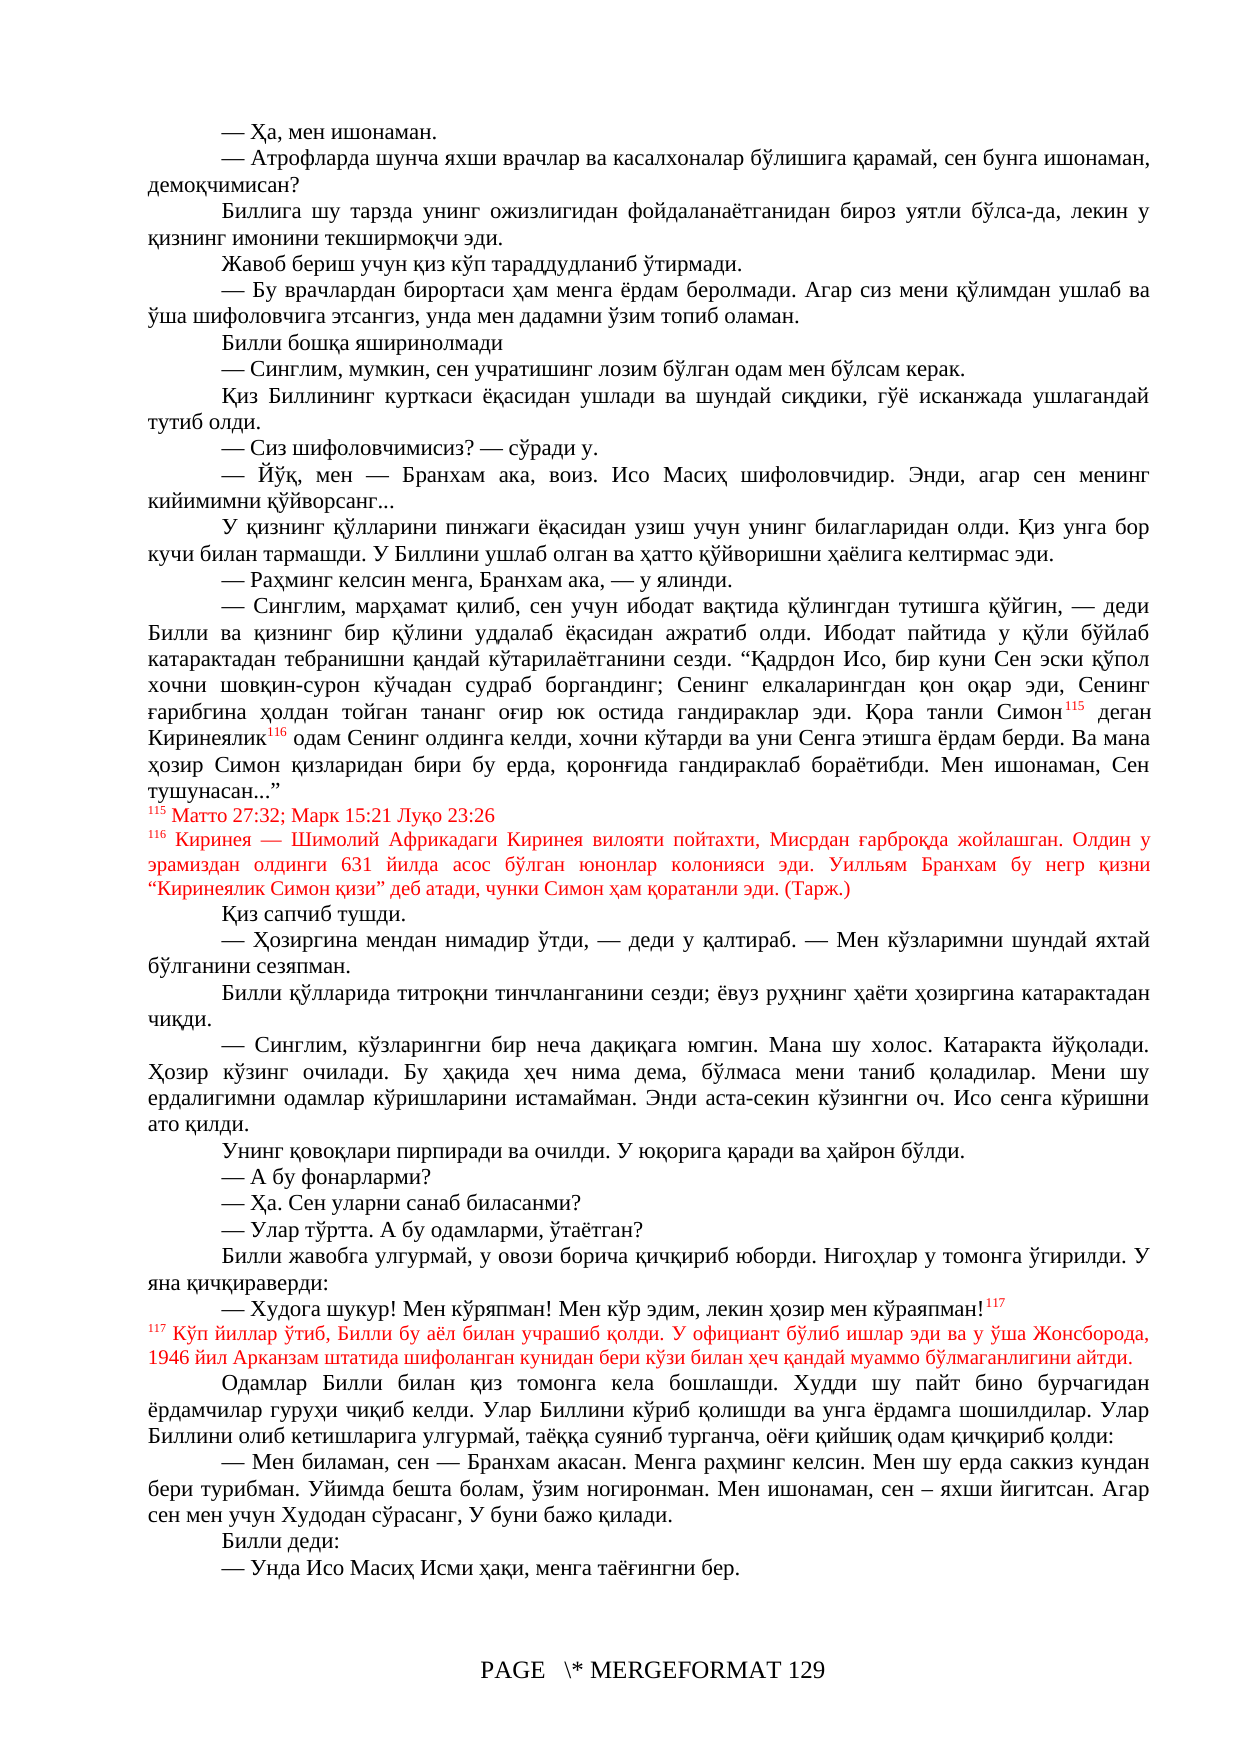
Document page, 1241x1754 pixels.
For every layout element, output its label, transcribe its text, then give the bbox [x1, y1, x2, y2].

text Жавоб бериш учун қиз кўп тараддудланиб ўтирмади. [148, 250, 1152, 276]
text У қизнинг қўлларини пинжаги ёқасидан узиш учун унинг билагларидан олди. Қиз унга бор кучи билан тармашди. У Биллини ушлаб олган ва ҳатто қўйворишни ҳаёлига келтирмас эди. [148, 513, 1152, 566]
text 116 Киринея ― Шимолий Африкадаги Киринея вилояти пойтахти, Мисрдан ғарброқда жойлашган. Олдин у эрамиздан олдинги 631 йилда асос бўлган юнонлар колонияси эди. Уилльям Бранхам бу негр қизни “Киринеялик Симон қизи” деб атади, чунки Симон ҳам қоратанли эди. (Тарж.) [148, 827, 1152, 899]
text ― Раҳминг келсин менга, Бранхам ака, ― у ялинди. [148, 566, 1152, 592]
text ― Ҳа. Сен уларни санаб биласанми? [148, 1189, 1152, 1216]
text 117 Кўп йиллар ўтиб, Билли бу аёл билан учрашиб қолди. У официант бўлиб ишлар эди ва у ўша Жонсборода, 1946 йил Арканзам штатида шифоланган кунидан бери кўзи билан ҳеч қандай муаммо бўлмаганлигини айтди. [148, 1321, 1152, 1369]
text Қиз Биллининг курткаси ёқасидан ушлади ва шундай сиқдики, гўё исканжада ушлагандай тутиб олди. [148, 382, 1152, 434]
text Қиз сапчиб тушди. [148, 899, 1152, 926]
text ― Йўқ, мен ― Бранхам ака, воиз. Исо Масиҳ шифоловчидир. Энди, агар сен менинг кийимимни қўйворсанг... [148, 461, 1152, 513]
text 115 Матто 27:32; Марк 15:21 Луқо 23:26 [148, 803, 1152, 827]
text Билли деди: [148, 1527, 1152, 1554]
text Билли бошқа яширинолмади [148, 329, 1152, 355]
text ― Худога шукур! Мен кўряпман! Мен кўр эдим, лекин ҳозир мен кўраяпман!117 [148, 1295, 1152, 1321]
text ― Ҳозиргина мендан нимадир ўтди, ― деди у қалтираб. ― Мен кўзларимни шундай яхтай бўлганини сезяпман. [148, 926, 1152, 979]
text ― Ҳа, мен ишонаман. [148, 118, 1152, 144]
text ― Атрофларда шунча яхши врачлар ва касалхоналар бўлишига қарамай, сен бунга ишонаман, демоқчимисан? [148, 144, 1152, 197]
text Биллига шу тарзда унинг ожизлигидан фойдаланаётганидан бироз уятли бўлса-да, лекин у қизнинг имонини текширмоқчи эди. [148, 197, 1152, 250]
text Унинг қовоқлари пирпиради ва очилди. У юқорига қаради ва ҳайрон бўлди. [148, 1137, 1152, 1163]
text Одамлар Билли билан қиз томонга кела бошлашди. Худди шу пайт бино бурчагидан ёрдамчилар гуруҳи чиқиб келди. Улар Биллини кўриб қолишди ва унга ёрдамга шошилдилар. Улар Биллини олиб кетишларига улгурмай, таёққа суяниб турганча, оёғи қийшиқ одам қичқириб қолди: [148, 1369, 1152, 1448]
text Билли қўлларида титроқни тинчланганини сезди; ёвуз руҳнинг ҳаёти ҳозиргина катарактадан чиқди. [148, 979, 1152, 1031]
text Билли жавобга улгурмай, у овози борича қичқириб юборди. Нигоҳлар у томонга ўгирилди. У яна қичқираверди: [148, 1242, 1152, 1295]
text ― Улар тўртта. А бу одамларми, ўтаётган? [148, 1216, 1152, 1242]
text ― Бу врачлардан бирортаси ҳам менга ёрдам беролмади. Агар сиз мени қўлимдан ушлаб ва ўша шифоловчига этсангиз, унда мен дадамни ўзим топиб оламан. [148, 276, 1152, 329]
text ― Унда Исо Масиҳ Исми ҳақи, менга таёғингни бер. [148, 1554, 1152, 1580]
text ― Синглим, кўзларингни бир неча дақиқага юмгин. Мана шу холос. Катаракта йўқолади. Ҳозир кўзинг очилади. Бу ҳақида ҳеч нима дема, бўлмаса мени таниб қоладилар. Мени шу ердалигимни одамлар кўришларини истамайман. Энди аста-секин кўзингни оч. Исо сенга кўришни ато қилди. [148, 1031, 1152, 1137]
text ― Сиз шифоловчимисиз? ― сўради у. [148, 434, 1152, 461]
text ― Синглим, мумкин, сен учратишинг лозим бўлган одам мен бўлсам керак. [148, 355, 1152, 382]
text ― Синглим, марҳамат қилиб, сен учун ибодат вақтида қўлингдан тутишга қўйгин, ― деди Билли ва қизнинг бир қўлини уддалаб ёқасидан ажратиб олди. Ибодат пайтида у қўли бўйлаб катарактадан тебранишни қандай кўтарилаётганини сезди. “Қадрдон Исо, бир куни Сен эски қўпол хочни шовқин-сурон кўчадан судраб боргандинг; Сенинг елкаларингдан қон оқар эди, Сенинг ғарибгина ҳолдан тойган тананг оғир юк остида гандираклар эди. Қора танли Симон115 деган Киринеялик116 одам Сенинг олдинга келди, хочни кўтарди ва уни Сенга этишга ёрдам берди. Ва мана ҳозир Симон қизларидан бири бу ерда, қоронғида гандираклаб бораётибди. Мен ишонаман, Сен тушунасан...” [148, 592, 1152, 803]
text ― Мен биламан, сен ― Бранхам акасан. Менга раҳминг келсин. Мен шу ерда саккиз кундан бери турибман. Уйимда бешта болам, ўзим ногиронман. Мен ишонаман, сен – яхши йигитсан. Агар сен мен учун Худодан сўрасанг, У буни бажо қилади. [148, 1448, 1152, 1527]
text ― А бу фонарларми? [148, 1163, 1152, 1189]
